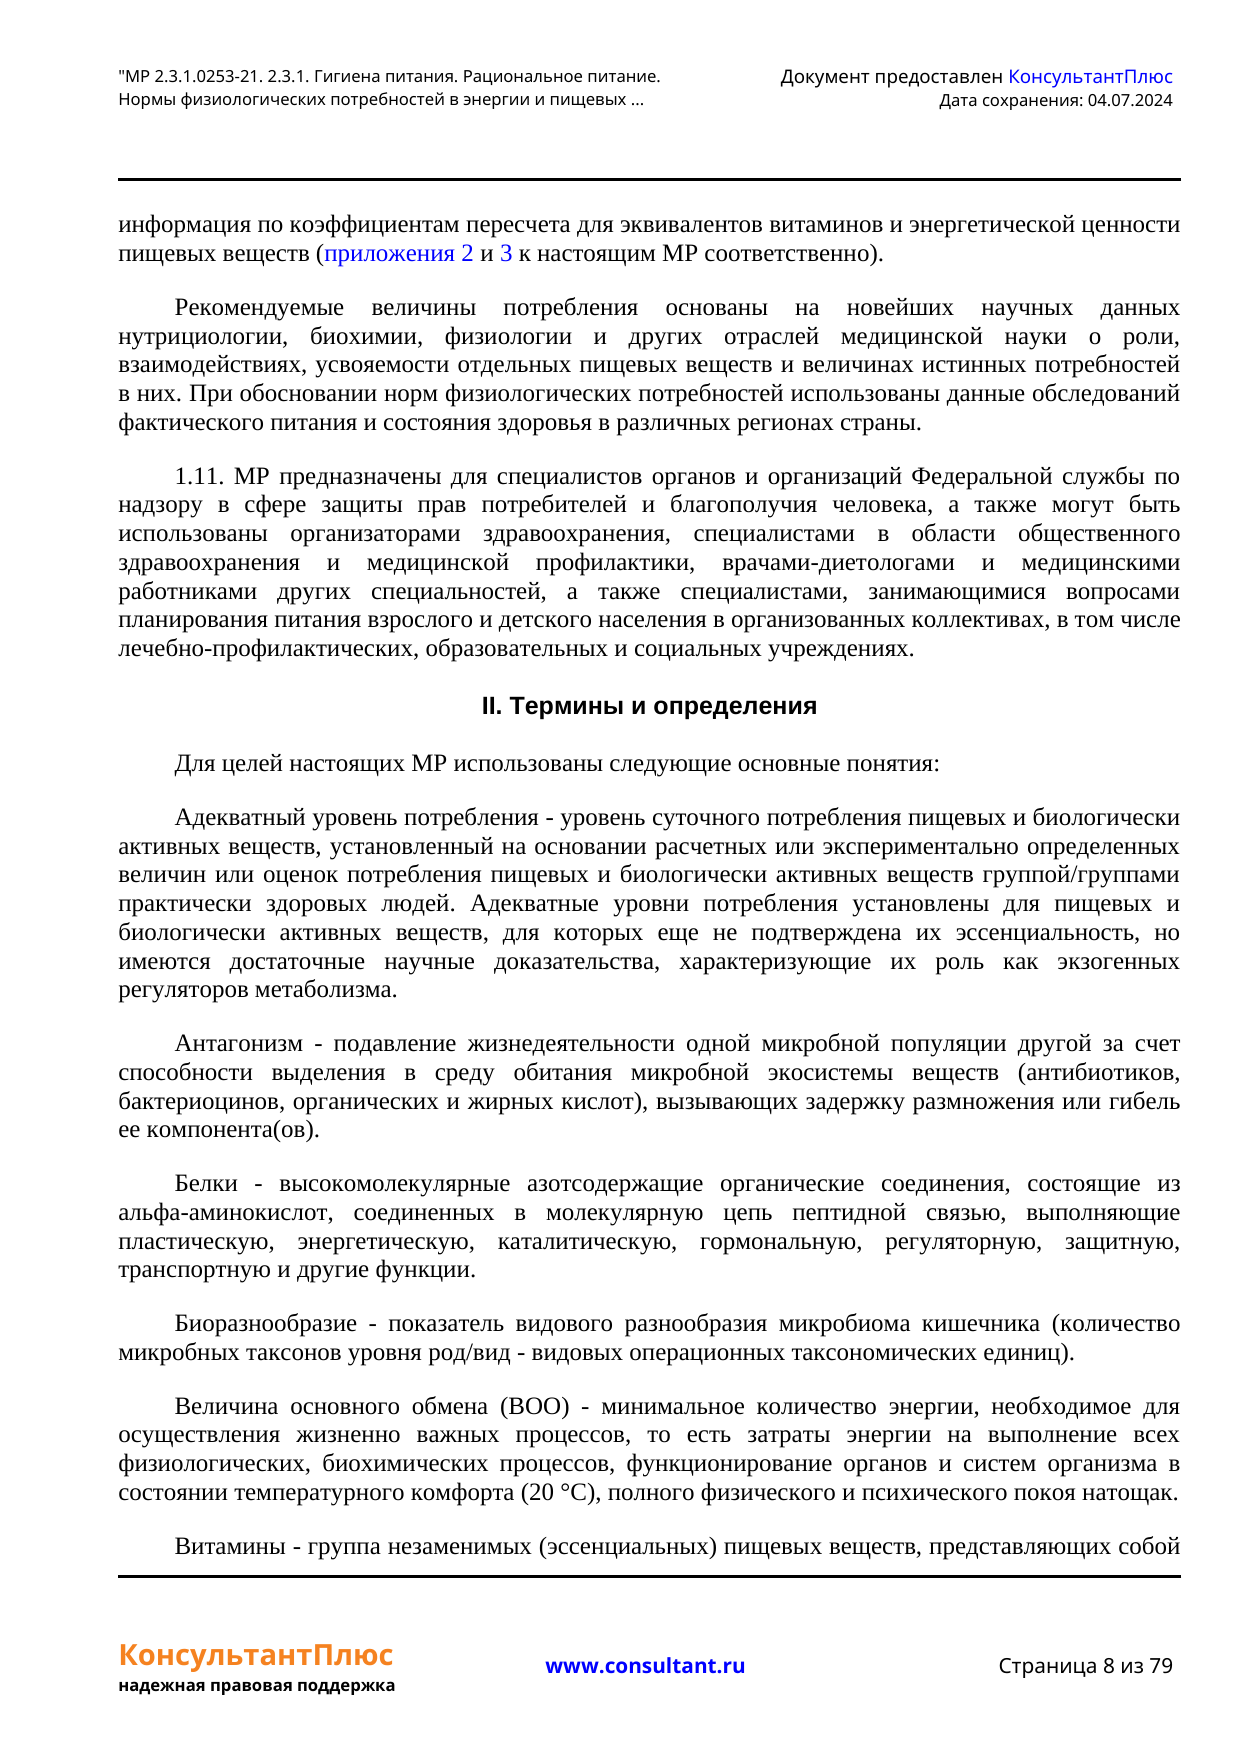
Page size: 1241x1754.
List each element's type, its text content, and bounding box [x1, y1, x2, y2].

text Адекватный уровень потребления - уровень суточного потребления пищевых и биологически активных веществ, установленный на основании расчетных или экспериментально определенных величин или оценок потребления пищевых и биологически активных веществ группой/группами практически здоровых людей. Адекватные уровни потребления установлены для пищевых и биологически активных веществ, для которых еще не подтверждена их эссенциальность, но имеются достаточные научные доказательства, характеризующие их роль как экзогенных регуляторов метаболизма. [118, 802, 1181, 1003]
text Величина основного обмена (ВОО) - минимальное количество энергии, необходимое для осуществления жизненно важных процессов, то есть затраты энергии на выполнение всех физиологических, биохимических процессов, функционирование органов и систем организма в состоянии температурного комфорта (20 °C), полного физического и психического покоя натощак. [118, 1391, 1181, 1506]
title II. Термины и определения [118, 691, 1181, 719]
text Антагонизм - подавление жизнедеятельности одной микробной популяции другой за счет способности выделения в среду обитания микробной экосистемы веществ (антибиотиков, бактериоцинов, органических и жирных кислот), вызывающих задержку размножения или гибель ее компонента(ов). [118, 1028, 1181, 1143]
text 1.11. МР предназначены для специалистов органов и организаций Федеральной службы по надзору в сфере защиты прав потребителей и благополучия человека, а также могут быть использованы организаторами здравоохранения, специалистами в области общественного здравоохранения и медицинской профилактики, врачами-диетологами и медицинскими работниками других специальностей, а также специалистами, занимающимися вопросами планирования питания взрослого и детского населения в организованных коллективах, в том числе лечебно-профилактических, образовательных и социальных учреждениях. [118, 461, 1181, 662]
text Для целей настоящих МР использованы следующие основные понятия: [118, 748, 1181, 777]
text Биоразнообразие - показатель видового разнообразия микробиома кишечника (количество микробных таксонов уровня род/вид - видовых операционных таксономических единиц). [118, 1308, 1181, 1366]
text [118, 1531, 1181, 1559]
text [118, 209, 1181, 267]
text Рекомендуемые величины потребления основаны на новейших научных данных нутрициологии, биохимии, физиологии и других отраслей медицинской науки о роли, взаимодействиях, усвояемости отдельных пищевых веществ и величинах истинных потребностей в них. При обосновании норм физиологических потребностей использованы данные обследований фактического питания и состояния здоровья в различных регионах страны. [118, 292, 1181, 436]
text Белки - высокомолекулярные азотсодержащие органические соединения, состоящие из альфа-аминокислот, соединенных в молекулярную цепь пептидной связью, выполняющие пластическую, энергетическую, каталитическую, гормональную, регуляторную, защитную, транспортную и другие функции. [118, 1168, 1181, 1283]
